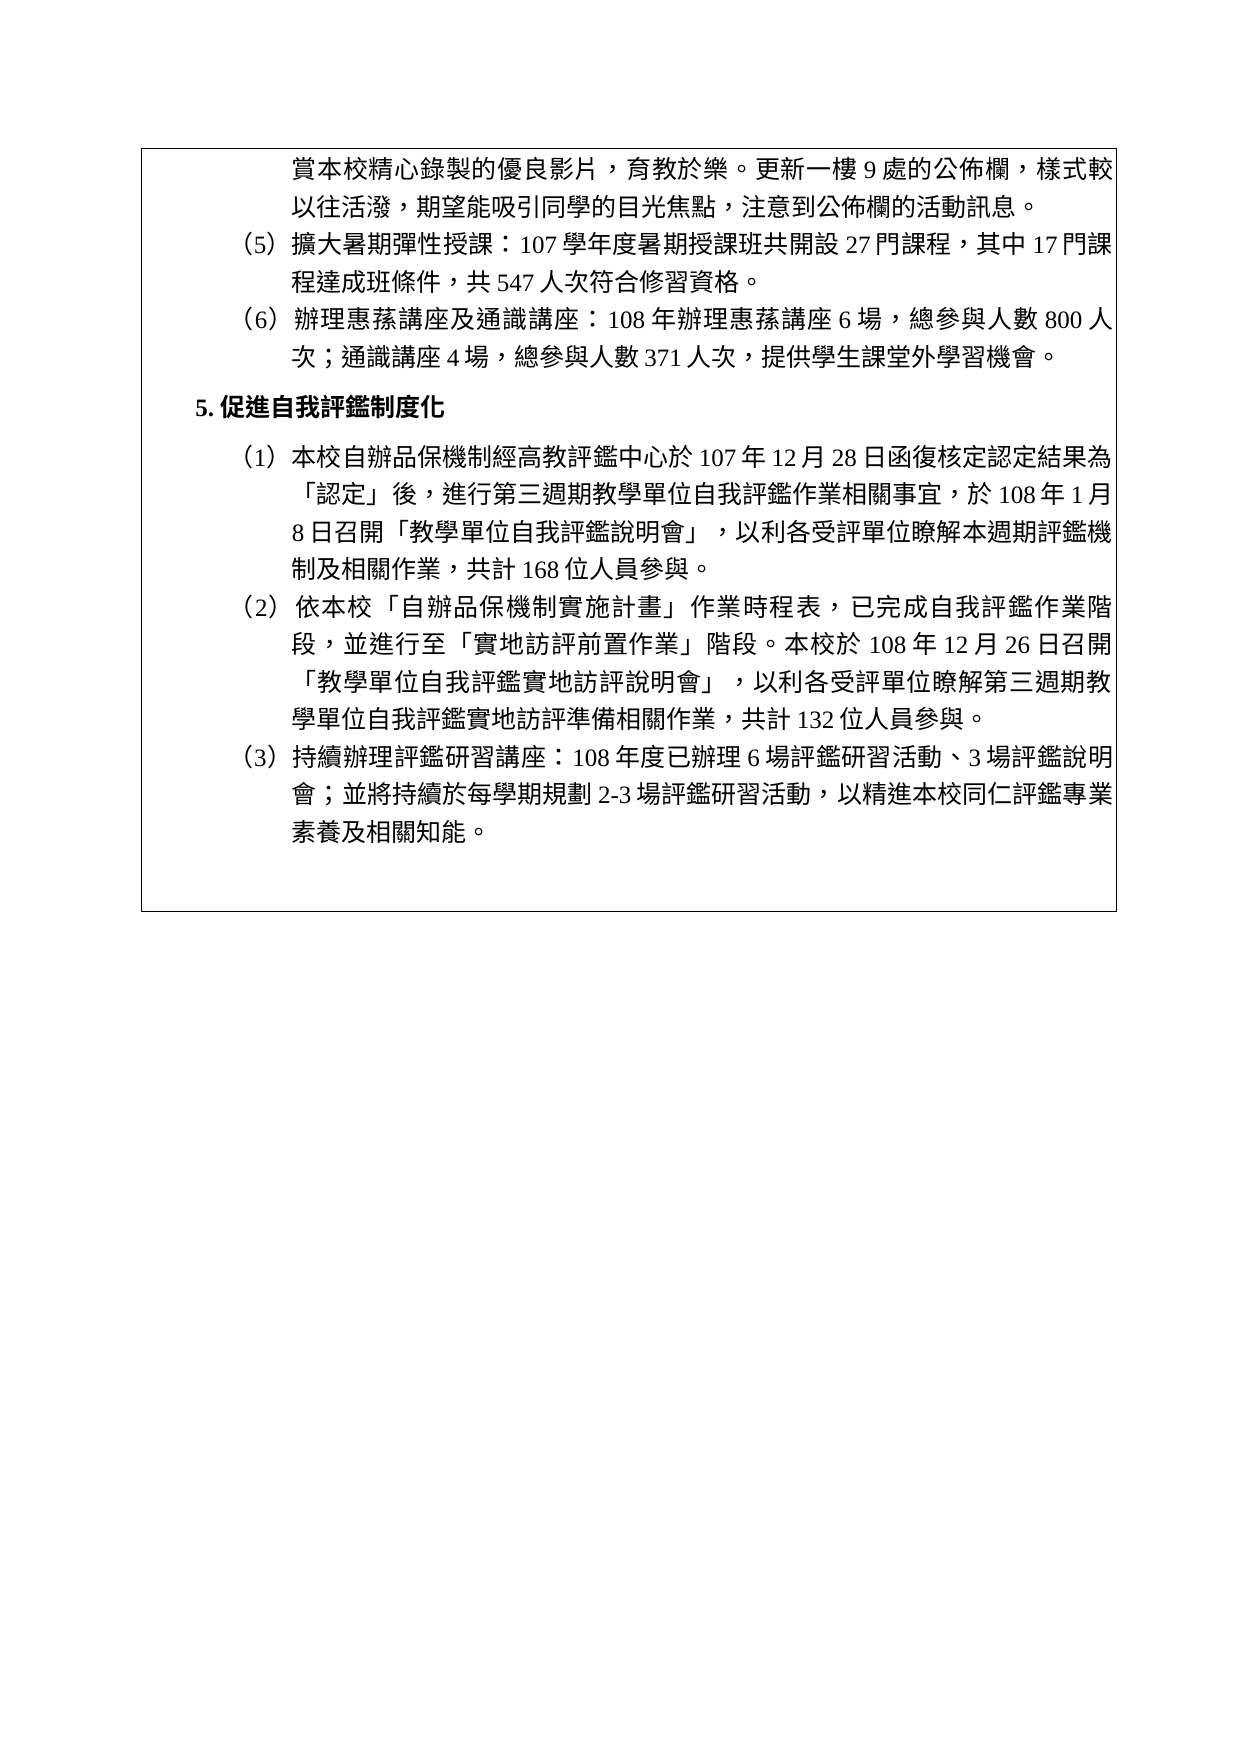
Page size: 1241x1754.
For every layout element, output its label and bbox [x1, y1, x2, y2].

table_header [142, 149, 1116, 911]
